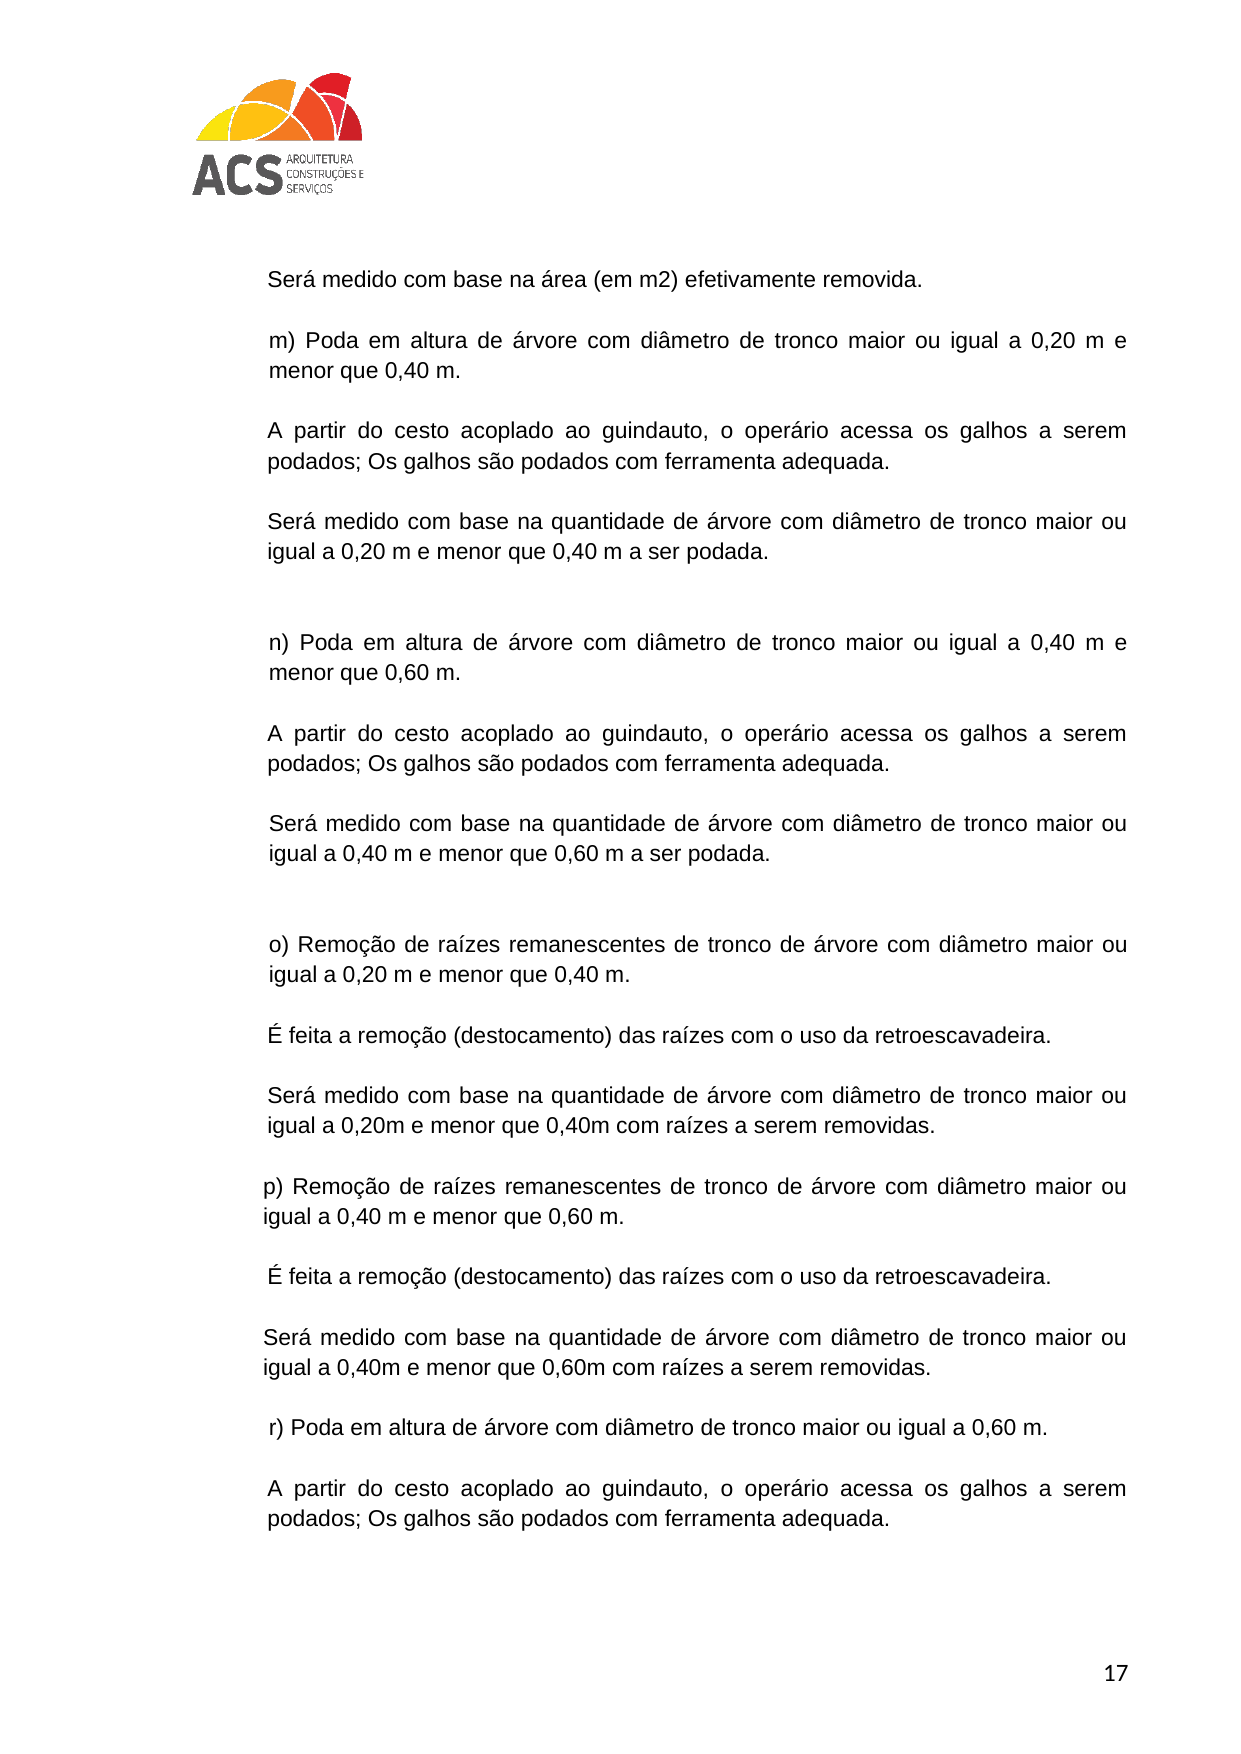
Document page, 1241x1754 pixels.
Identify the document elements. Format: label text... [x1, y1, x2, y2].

list n) Poda em altura de árvore com diâmetro de tronco maior ou igual a 0,40 m e menor que 0,60 m. [269, 629, 1128, 686]
list Será medido com base na quantidade de árvore com diâmetro de tronco maior ou igual a 0,40 m e menor que 0,60 m a ser podada. [269, 810, 1128, 867]
list A partir do cesto acoplado ao guindauto, o operário acessa os galhos a serem podados; Os galhos são podados com ferramenta adequada. [267, 1475, 1128, 1531]
list A partir do cesto acoplado ao guindauto, o operário acessa os galhos a serem podados; Os galhos são podados com ferramenta adequada. [267, 417, 1128, 474]
list p) Remoção de raízes remanescentes de tronco de árvore com diâmetro maior ou igual a 0,40 m e menor que 0,60 m. [263, 1173, 1128, 1229]
list É feita a remoção (destocamento) das raízes com o uso da retroescavadeira. [267, 1263, 1128, 1290]
list m) Poda em altura de árvore com diâmetro de tronco maior ou igual a 0,20 m e menor que 0,40 m. [269, 327, 1128, 383]
list Será medido com base na quantidade de árvore com diâmetro de tronco maior ou igual a 0,40m e menor que 0,60m com raízes a serem removidas. [263, 1324, 1128, 1380]
list r) Poda em altura de árvore com diâmetro de tronco maior ou igual a 0,60 m. [269, 1414, 1128, 1441]
list Será medido com base na quantidade de árvore com diâmetro de tronco maior ou igual a 0,20 m e menor que 0,40 m a ser podada. [267, 508, 1128, 565]
list Será medido com base na área (em m2) efetivamente removida. [267, 266, 1128, 293]
list o) Remoção de raízes remanescentes de tronco de árvore com diâmetro maior ou igual a 0,20 m e menor que 0,40 m. [269, 931, 1128, 988]
list Será medido com base na quantidade de árvore com diâmetro de tronco maior ou igual a 0,20m e menor que 0,40m com raízes a serem removidas. [267, 1082, 1128, 1139]
list A partir do cesto acoplado ao guindauto, o operário acessa os galhos a serem podados; Os galhos são podados com ferramenta adequada. [267, 719, 1128, 776]
picture [192, 73, 364, 195]
list É feita a remoção (destocamento) das raízes com o uso da retroescavadeira. [267, 1022, 1128, 1048]
